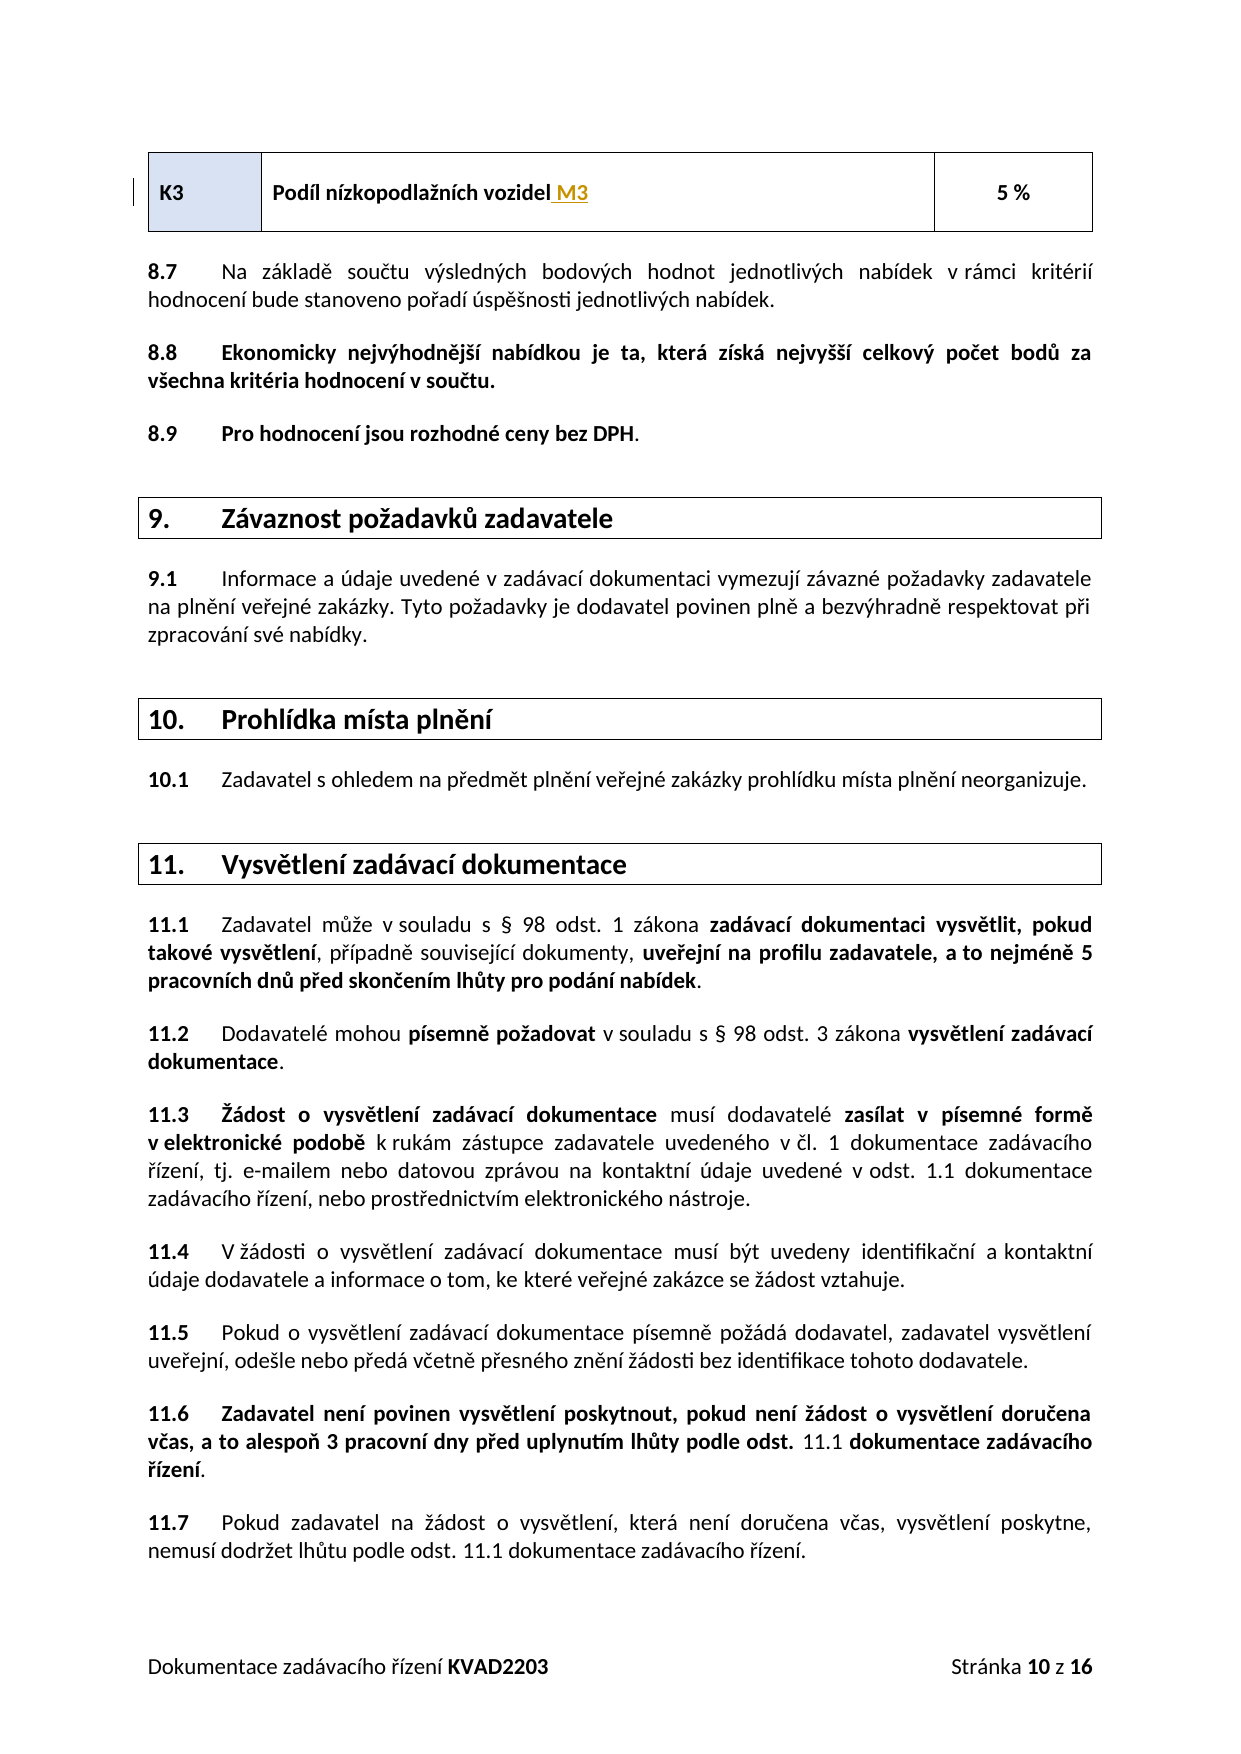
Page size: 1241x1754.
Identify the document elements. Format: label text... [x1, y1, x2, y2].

text Pokud o vysvětlení zadávací dokumentace písemně požádá dodavatel, zadavatel vysvětlení uveřejní, odešle nebo předá včetně přesného znění žádosti bez identifikace tohoto dodavatele. [148, 1318, 1093, 1374]
table_cell 5 % [935, 153, 1092, 231]
text Pokud zadavatel na žádost o vysvětlení, která není doručena včas, vysvětlení poskytne, nemusí dodržet lhůtu podle odst. 11.1 dokumentace zadávacího řízení. [148, 1508, 1093, 1564]
text Zadavatel může v souladu s § 98 odst. 1 zákona zadávací dokumentaci vysvětlit, pokud takové vysvětlení, případně související dokumenty, uveřejní na profilu zadavatele, a to nejméně před skončením lhůty pro podání nabídek. [148, 910, 1093, 994]
text Prohlídka místa plnění [139, 699, 1101, 739]
text Zadavatel s ohledem na předmět plnění veřejné zakázky prohlídku místa plnění neorganizuje. [148, 765, 1093, 793]
text Na základě součtu výsledných bodových hodnot jednotlivých nabídek v rámci kritérií hodnocení bude stanoveno pořadí úspěšnosti jednotlivých nabídek. [148, 257, 1093, 313]
text Informace a údaje uvedené v zadávací dokumentaci vymezují závazné požadavky zadavatele na plnění veřejné zakázky. Tyto požadavky je dodavatel povinen plně a bezvýhradně respektovat při zpracování své nabídky. [148, 564, 1093, 648]
text Pro hodnocení jsou rozhodné ceny . [148, 419, 1093, 447]
text V žádosti o vysvětlení zadávací dokumentace musí být uvedeny identifikační a kontaktní údaje dodavatele a informace o tom, ke které veřejné zakázce se žádost vztahuje. [148, 1237, 1093, 1293]
text Dodavatelé mohou písemně požadovat v souladu s § 98 odst. 3 zákona vysvětlení zadávací dokumentace. [148, 1019, 1093, 1075]
text Závaznost požadavků zadavatele [139, 498, 1101, 538]
text Ekonomicky nejvýhodnější nabídkou je ta, která získá nejvyšší celkový počet bodů za všechna kritéria hodnocení v součtu. [148, 338, 1093, 394]
text Žádost o vysvětlení zadávací dokumentace musí dodavatelé zasílat v písemné formě v elektronické podobě k rukám zástupce zadavatele uvedeného v čl. 1 dokumentace zadávacího řízení, tj. e-mailem nebo datovou zprávou na kontaktní údaje uvedené v odst. 1.1 dokumentace zadávacího řízení, nebo prostřednictvím elektronického nástroje. [148, 1100, 1093, 1212]
table_cell K3 [149, 153, 261, 231]
text Vysvětlení zadávací dokumentace [139, 844, 1101, 884]
table_cell Podíl nízkopodlažních vozidel [262, 153, 934, 231]
text Zadavatel není povinen vysvětlení poskytnout, pokud není žádost o vysvětlení doručena včas, a to alespoň 3 pracovní dny před uplynutím lhůty podle odst. 11.1 dokumentace zadávacího řízení. [148, 1399, 1093, 1483]
